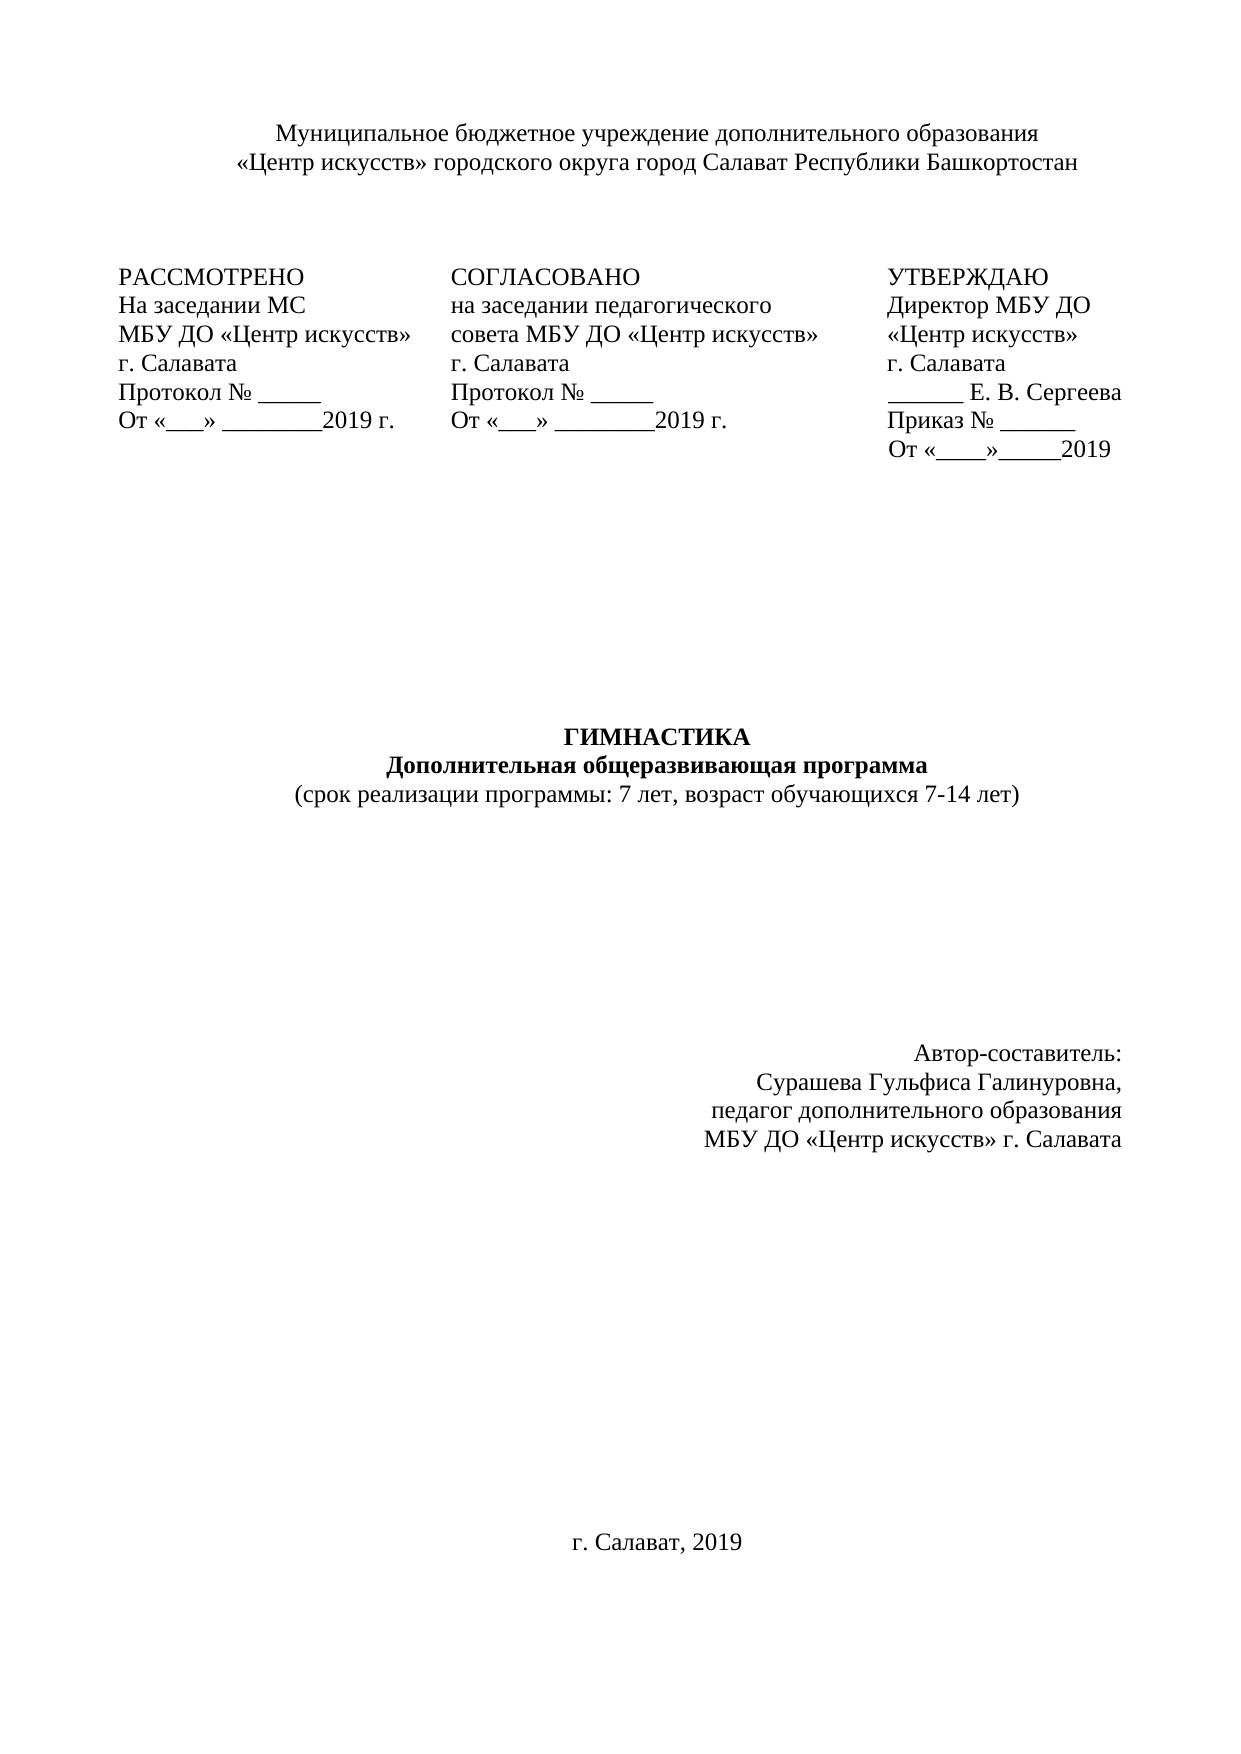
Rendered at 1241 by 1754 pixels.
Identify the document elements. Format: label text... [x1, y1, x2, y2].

text РАССМОТРЕНО СОГЛАСОВАНО УТВЕРЖДАЮ [118, 262, 1122, 291]
text г. Салавата г. Салавата г. Салавата [118, 348, 1122, 377]
text Протокол № _____ Протокол № _____ ______ Е. В. Сергеева [118, 377, 1137, 406]
text Дополнительная общеразвивающая программа [192, 751, 1122, 779]
text педагог дополнительного образования [192, 1096, 1122, 1124]
text ГИМНАСТИКА [192, 722, 1122, 751]
text Муниципальное бюджетное учреждение дополнительного образования [118, 118, 1122, 147]
text (срок реализации программы: 7 лет, возраст обучающихся 7-14 лет) [192, 779, 1122, 808]
text «Центр искусств» городского округа город Салават Республики Башкортостан [192, 147, 1122, 176]
text МБУ ДО «Центр искусств» совета МБУ ДО «Центр искусств» «Центр искусств» [118, 319, 1122, 348]
text От «____»_____2019 [192, 434, 1122, 463]
text Автор-составитель: [192, 1038, 1122, 1067]
text Сурашева Гульфиса Галинуровна, [192, 1067, 1122, 1096]
text г. Салават, 2019 [192, 1527, 1122, 1556]
text МБУ ДО «Центр искусств» г. Салавата [192, 1124, 1122, 1153]
text На заседании МС на заседании педагогического Директор МБУ ДО [118, 291, 1122, 319]
text От «___» ________2019 г. От «___» ________2019 г. Приказ № ______ [118, 406, 1122, 434]
